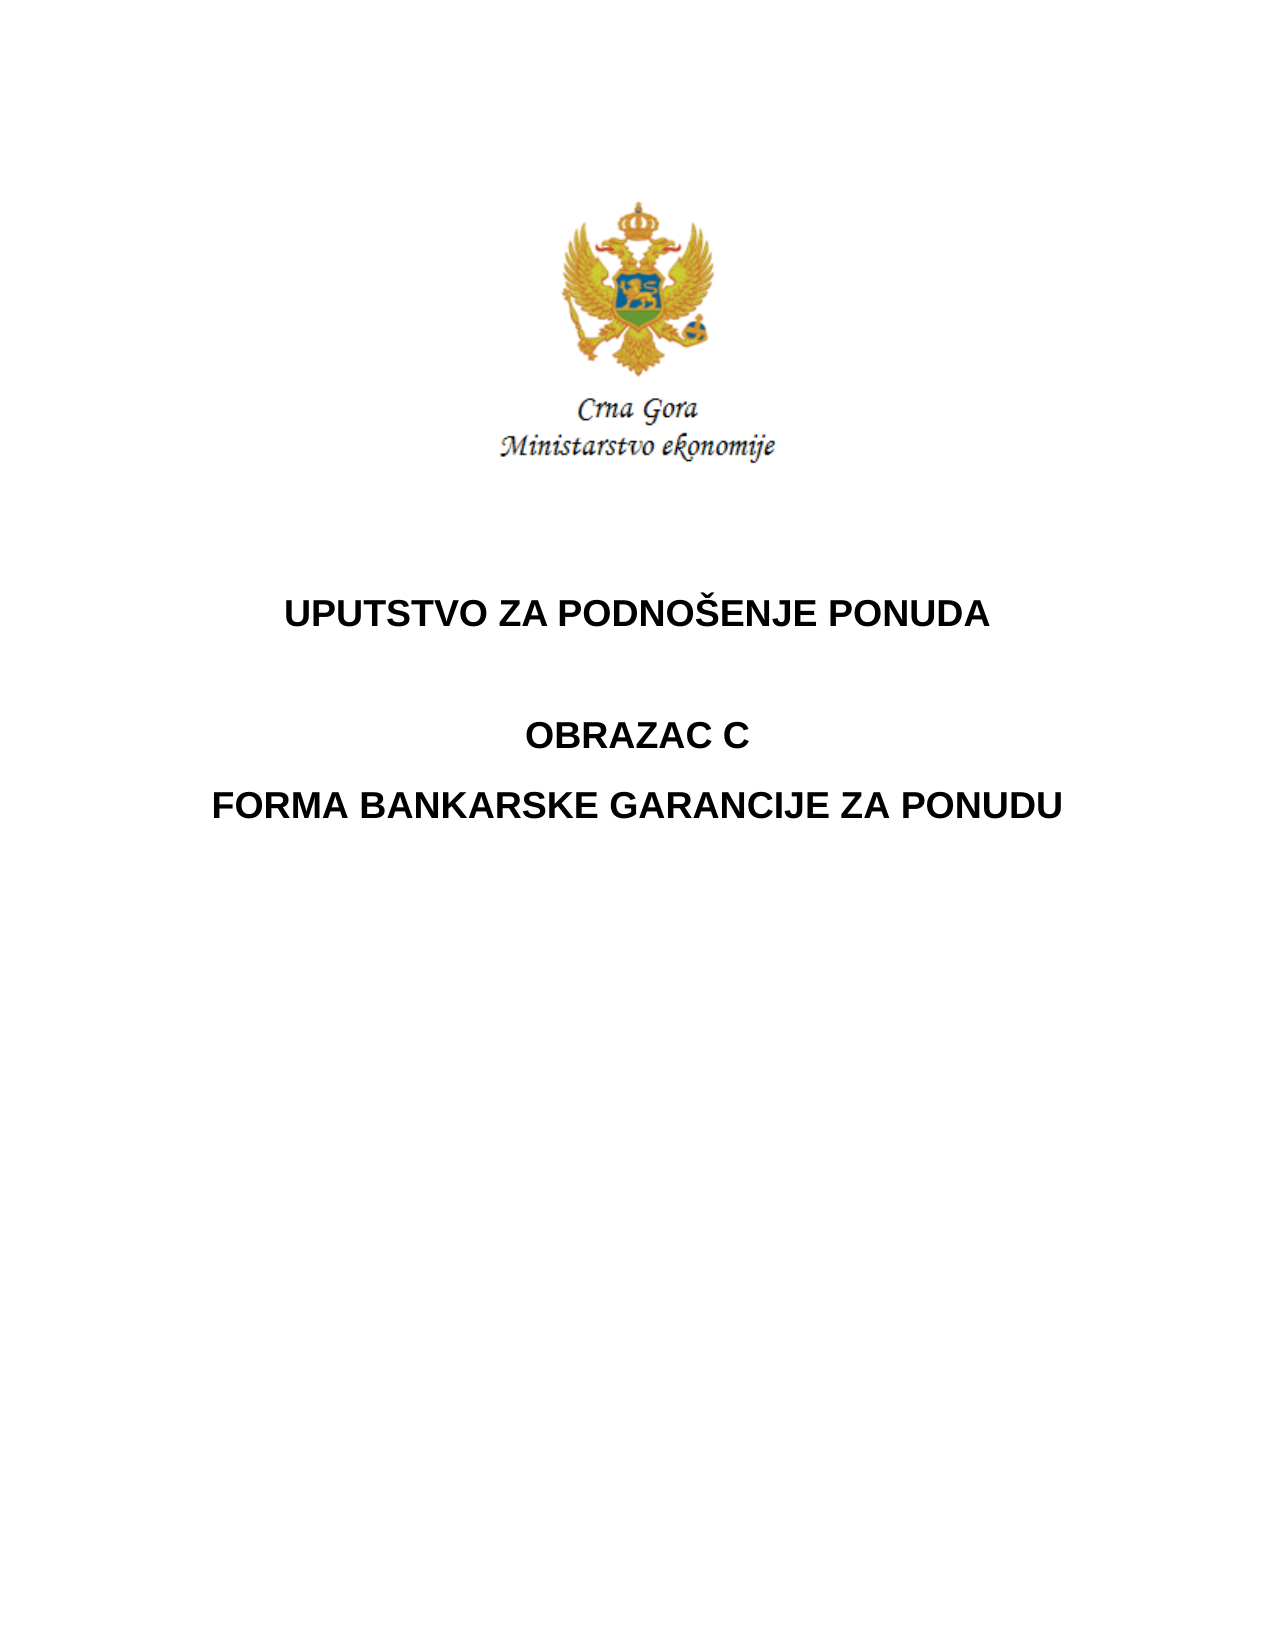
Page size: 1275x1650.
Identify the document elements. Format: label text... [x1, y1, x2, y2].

text FORMA BANKARSKE GARANCIJE ZA PONUDU [150, 783, 1125, 827]
picture [444, 178, 839, 471]
text UPUTSTVO ZA PODNOŠENJE PONUDA [150, 592, 1125, 635]
text OBRAZAC C [150, 713, 1125, 756]
